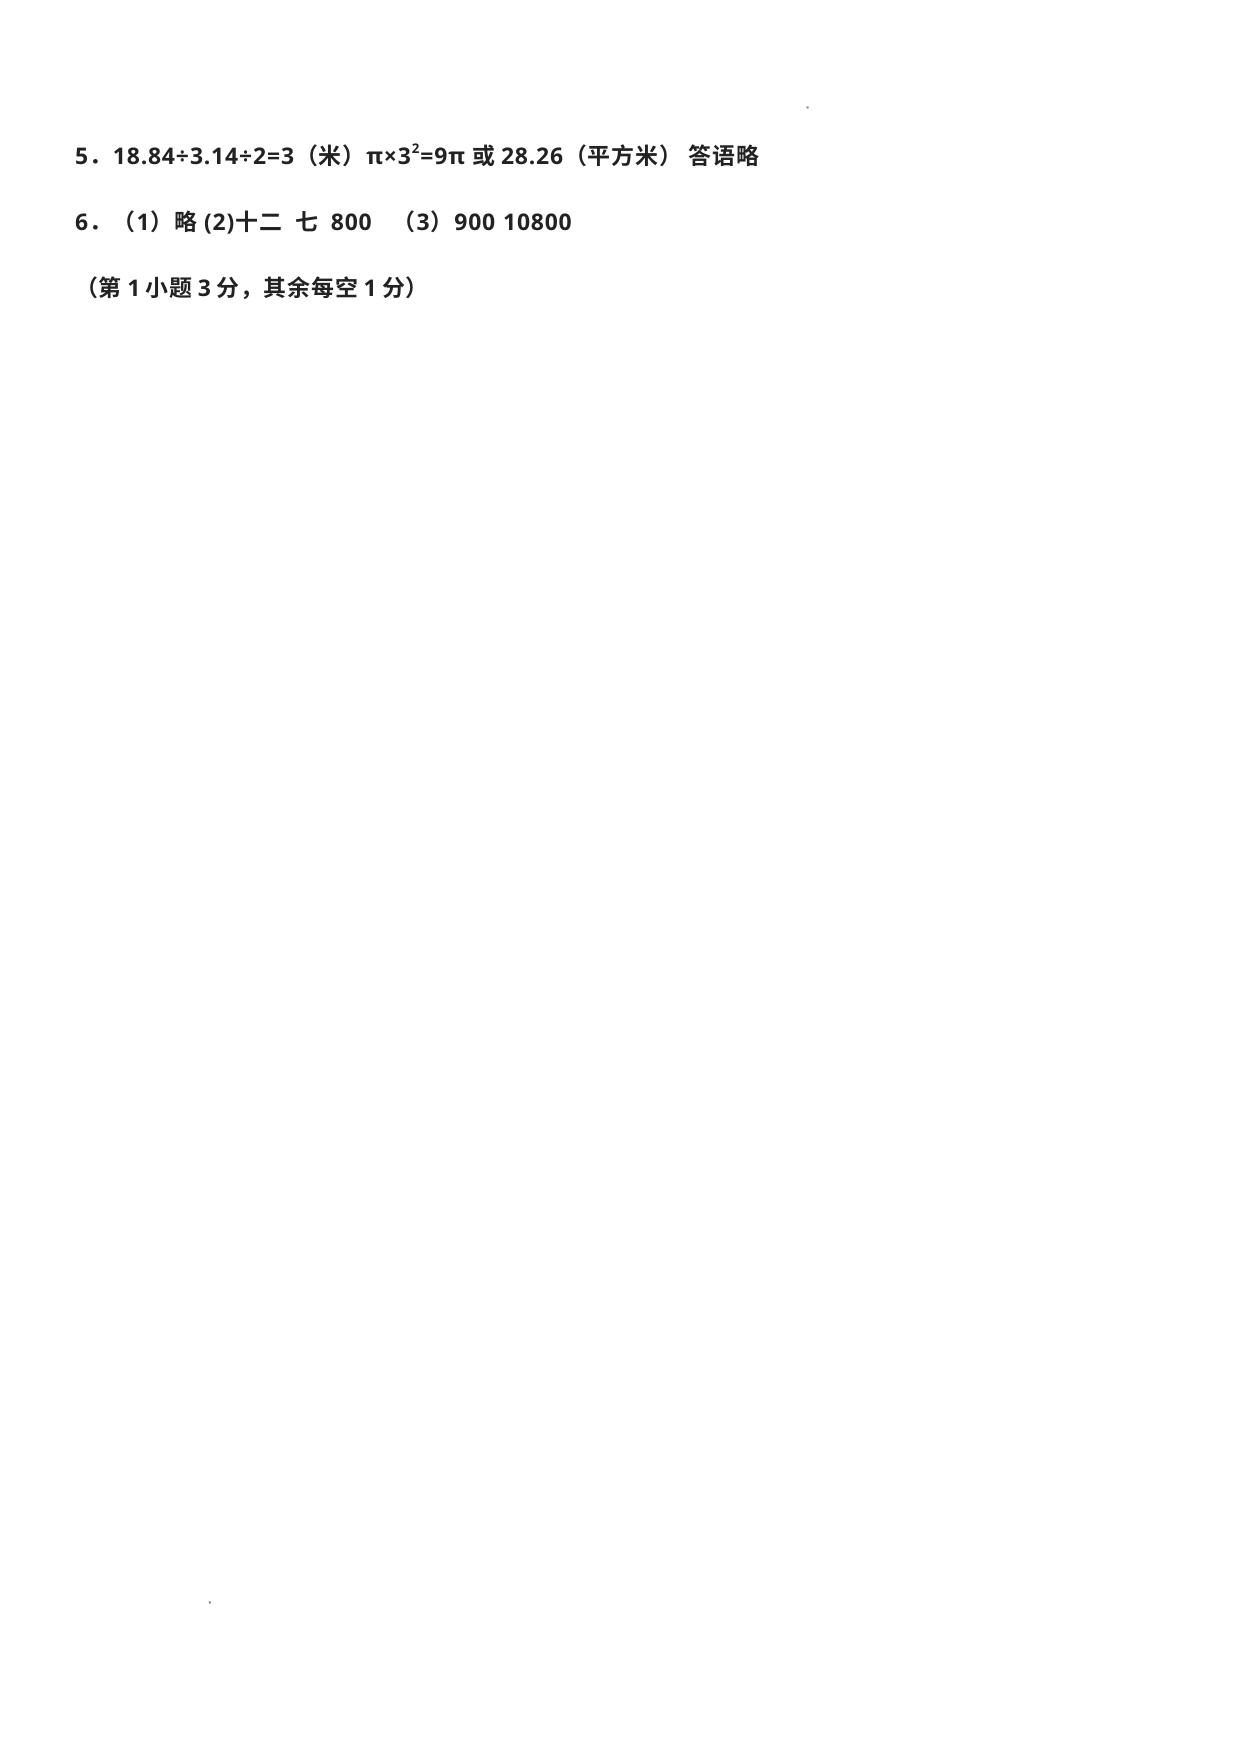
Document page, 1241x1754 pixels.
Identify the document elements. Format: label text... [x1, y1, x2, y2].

text 5．18.84÷3.14÷2=3（米）π×32=9π 或28.26（平方米） 答语略 [75, 121, 1165, 187]
text 6．（1）略 (2)十二 七 800 （3）900 10800 [75, 187, 1165, 253]
text （第1小题3分，其余每空1分） [75, 253, 1165, 319]
